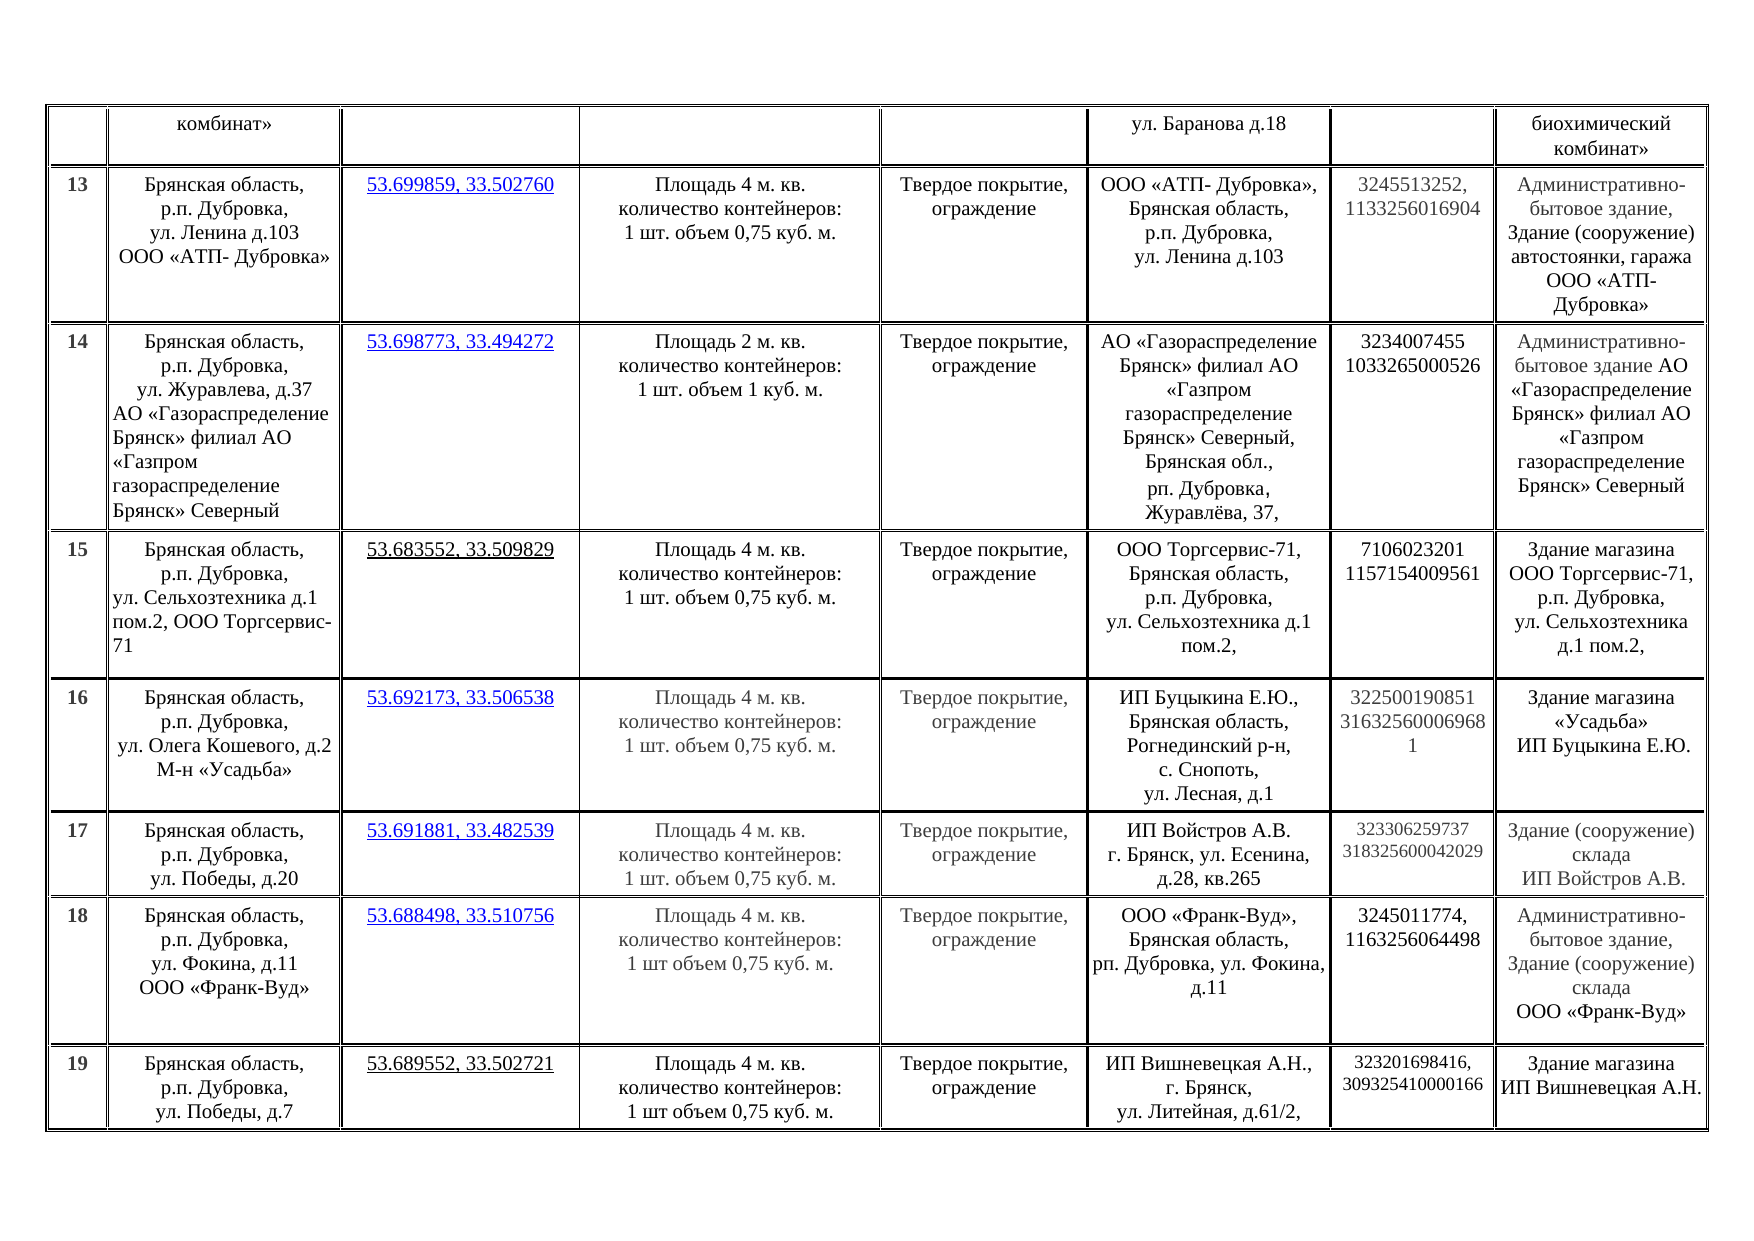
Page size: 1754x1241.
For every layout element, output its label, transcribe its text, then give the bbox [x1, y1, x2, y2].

table_cell ООО Торгсервис-71, Брянская область, р.п. Дубровка, ул. Сельхозтехника д.1 пом.2, [1089, 532, 1329, 677]
table_cell ООО «Франк-Вуд», Брянская область, рп. Дубровка, ул. Фокина, д.11 [1089, 898, 1329, 1043]
table_cell 12 [49, 107, 108, 164]
table_cell Брянская область, р.п. Дубровка, ул. Сельхозтехника д.1 пом.2, ООО Торгсервис-71 [109, 532, 339, 677]
table_cell Твердое покрытие, ограждение [882, 325, 1086, 528]
table_cell 53.698773, 33.494272 [343, 325, 579, 528]
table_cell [1495, 1043, 1706, 1128]
table_cell 323306259737 318325600042029 [1332, 813, 1493, 895]
table_cell 14 [49, 321, 106, 528]
table_cell Брянская область, р.п. Дубровка, ул. Фокина, д.11 ООО «Франк-Вуд» [109, 898, 339, 1043]
table_cell 53.691881, 33.482539 [343, 813, 579, 895]
table_cell Площадь 4 м. кв. количество контейнеров: 1 шт объем 0,75 куб. м. [580, 898, 879, 1043]
table_cell АО «Газораспределение Брянск» филиал АО «Газпром газораспределение Брянск» Северный, Брянская обл., рп. Дубровка, Журавлёва, 37, [1089, 325, 1329, 528]
table_cell Административно-бытовое здание, Здание (сооружение) склада ООО «Франк-Вуд» [1495, 895, 1707, 1043]
table_cell 322500190851 316325600069681 [1332, 680, 1493, 810]
table_cell Брянская область, р.п. Дубровка, ул. Олега Кошевого, д.2 М-н «Усадьба» [109, 680, 339, 810]
table_cell Площадь 4 м. кв. количество контейнеров: 1 шт. объем 0,75 куб. м. [580, 680, 879, 810]
table_cell 53.692173, 33.506538 [343, 680, 579, 810]
table_cell Административно-бытовое здание АО «Газораспределение Брянск» филиал АО «Газпром газораспределение Брянск» Северный [1497, 321, 1706, 528]
table_cell ИП Войстров А.В. г. Брянск, ул. Есенина, д.28, кв.265 [1089, 813, 1329, 895]
table_cell Твердое покрытие, ограждение [882, 813, 1086, 895]
table_cell Твердое покрытие, ограждение [882, 898, 1086, 1043]
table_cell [580, 107, 881, 164]
table_cell 3245011774, 1163256064498 [1332, 898, 1493, 1043]
table_cell 16 [49, 677, 106, 810]
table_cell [341, 1047, 579, 1128]
table_cell Твердое покрытие, ограждение [882, 680, 1086, 810]
table_cell Площадь 4 м. кв. количество контейнеров: 1 шт. объем 0,75 куб. м. [580, 813, 879, 895]
table_cell 13 [49, 164, 106, 321]
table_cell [1330, 105, 1495, 164]
table_cell 3245513252, 1133256016904 [1332, 168, 1493, 321]
table_cell 7106023201 1157154009561 [1332, 532, 1493, 677]
table_cell 18 [47, 895, 108, 1043]
table_cell Административно-бытовое здание, Здание (сооружение) автостоянки, гаража ООО «АТП- Дубровка» [1497, 164, 1706, 321]
table_cell ИП Буцыкина Е.Ю., Брянская область, Рогнединский р-н, с. Снопоть, ул. Лесная, д.1 [1089, 680, 1329, 810]
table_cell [341, 107, 579, 164]
table_cell ООО «АТП- Дубровка», Брянская область, р.п. Дубровка, ул. Ленина д.103 [1089, 168, 1329, 321]
table_cell Площадь 4 м. кв. количество контейнеров: 1 шт. объем 0,75 куб. м. [580, 168, 879, 321]
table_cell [1495, 107, 1706, 164]
table_cell 53.688498, 33.510756 [343, 898, 579, 1043]
table_cell 17 [49, 810, 106, 895]
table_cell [580, 1047, 881, 1128]
table_cell Площадь 2 м. кв. количество контейнеров: 1 шт. объем 1 куб. м. [580, 325, 879, 528]
table_cell Твердое покрытие, ограждение [882, 168, 1086, 321]
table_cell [108, 1043, 341, 1128]
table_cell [108, 105, 341, 164]
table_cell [1330, 1043, 1495, 1128]
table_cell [881, 1047, 1087, 1128]
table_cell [1087, 1047, 1330, 1128]
table_cell 3234007455 1033265000526 [1332, 325, 1493, 528]
table_cell Твердое покрытие, ограждение [882, 532, 1086, 677]
table_cell Здание магазина ООО Торгсервис-71, р.п. Дубровка, ул. Сельхозтехника д.1 пом.2, [1497, 529, 1706, 677]
table_cell Брянская область, р.п. Дубровка, ул. Ленина д.103 ООО «АТП- Дубровка» [109, 168, 339, 321]
table_cell 53.683552, 33.509829 [343, 532, 579, 677]
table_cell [881, 107, 1087, 164]
table_cell Площадь 4 м. кв. количество контейнеров: 1 шт. объем 0,75 куб. м. [580, 532, 879, 677]
table_cell Брянская область, р.п. Дубровка, ул. Журавлева, д.37 АО «Газораспределение Брянск» филиал АО «Газпром газораспределение Брянск» Северный [109, 325, 339, 528]
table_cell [1087, 107, 1330, 164]
table_cell Брянская область, р.п. Дубровка, ул. Победы, д.20 [109, 813, 339, 895]
table_cell 53.699859, 33.502760 [343, 168, 579, 321]
table_cell 19 [49, 1043, 108, 1128]
table_cell 15 [49, 529, 106, 677]
table_cell Здание (сооружение) склада ИП Войстров А.В. [1497, 810, 1706, 895]
table_cell Здание магазина «Усадьба» ИП Буцыкина Е.Ю. [1497, 677, 1706, 810]
